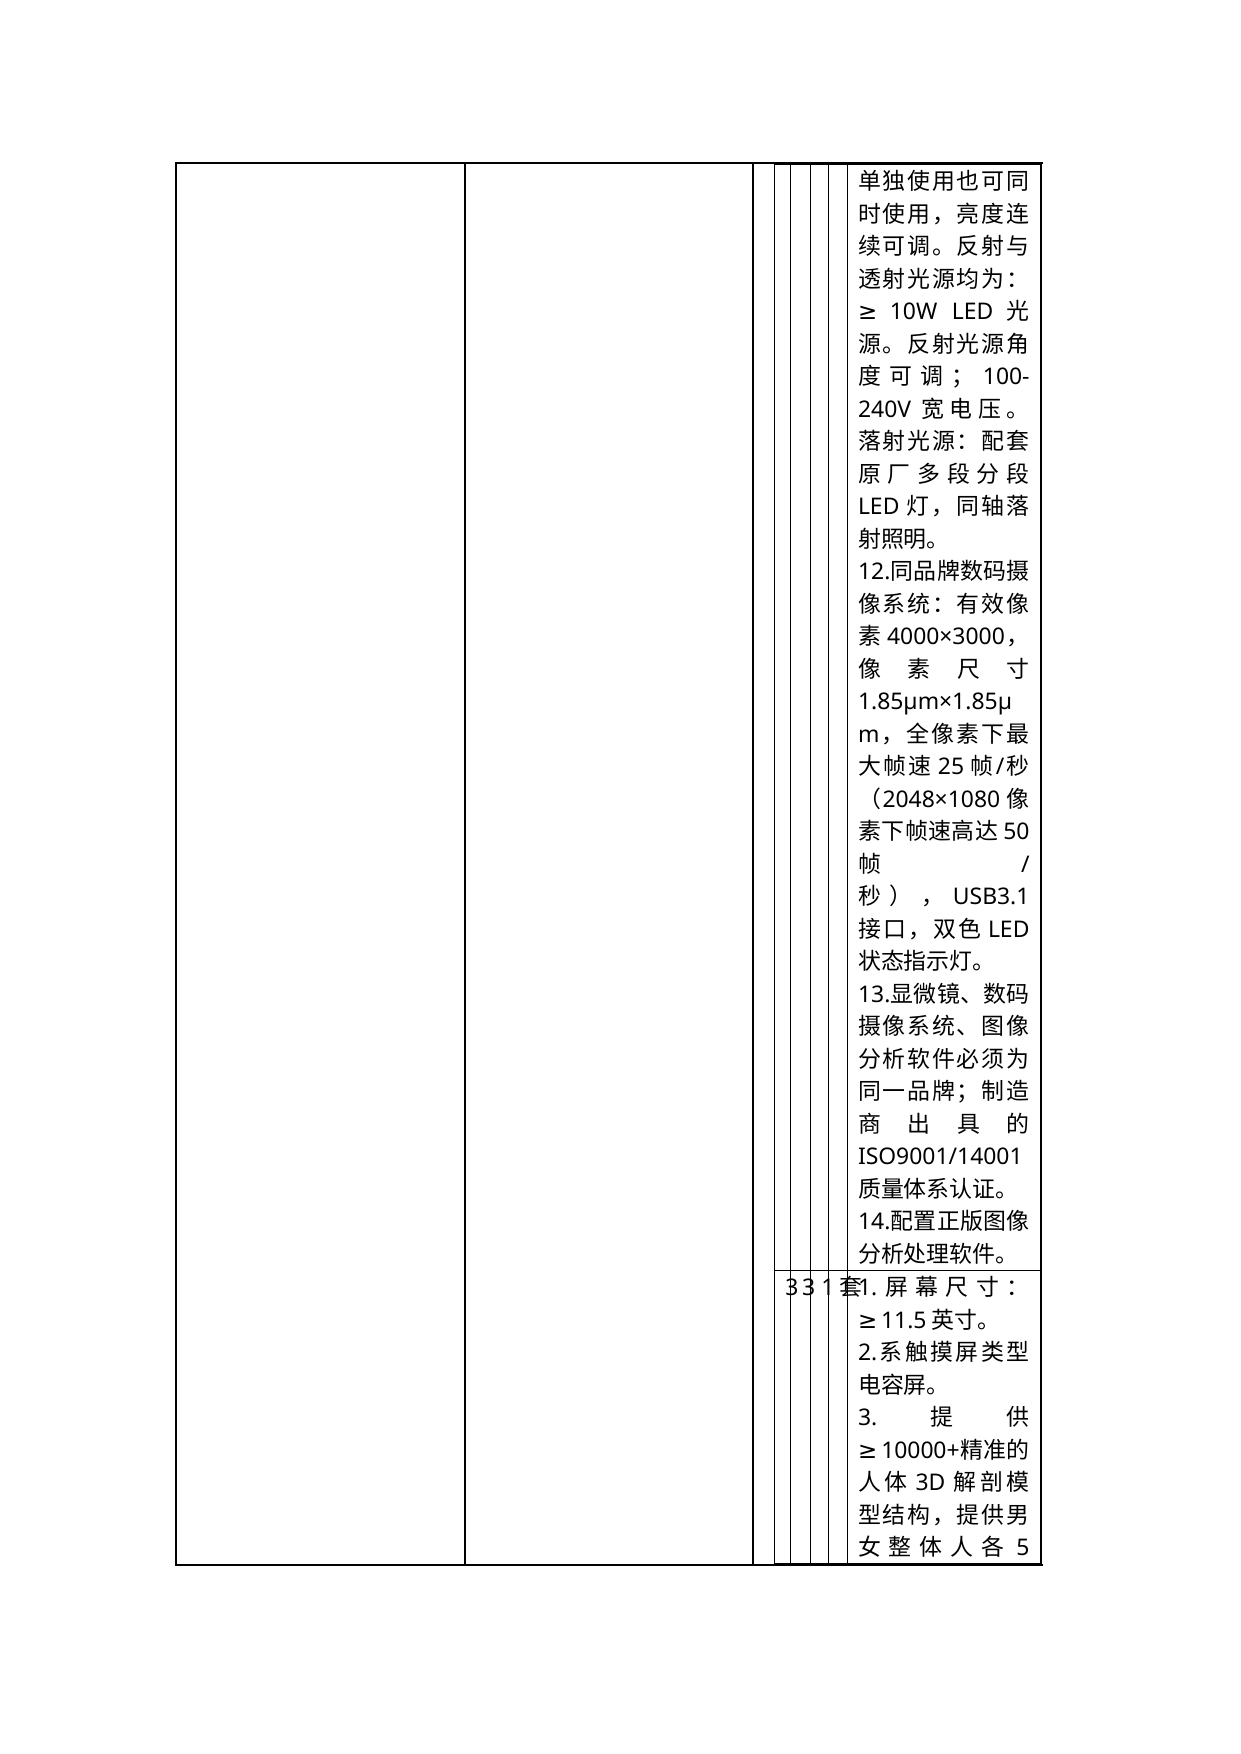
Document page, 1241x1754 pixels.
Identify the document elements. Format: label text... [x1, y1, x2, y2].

table_cell [791, 1271, 810, 1563]
table_cell [829, 165, 847, 1270]
table_cell [466, 164, 752, 1564]
table_cell [811, 165, 828, 1270]
table_cell [848, 1271, 1040, 1563]
table_cell [754, 164, 774, 1564]
table_cell [775, 165, 790, 1270]
table_cell [811, 1271, 828, 1563]
table_cell 1 [177, 164, 464, 1564]
table_cell [829, 1271, 847, 1563]
table_cell [775, 1271, 790, 1563]
table_cell [848, 165, 1040, 1270]
table_cell [791, 165, 810, 1270]
